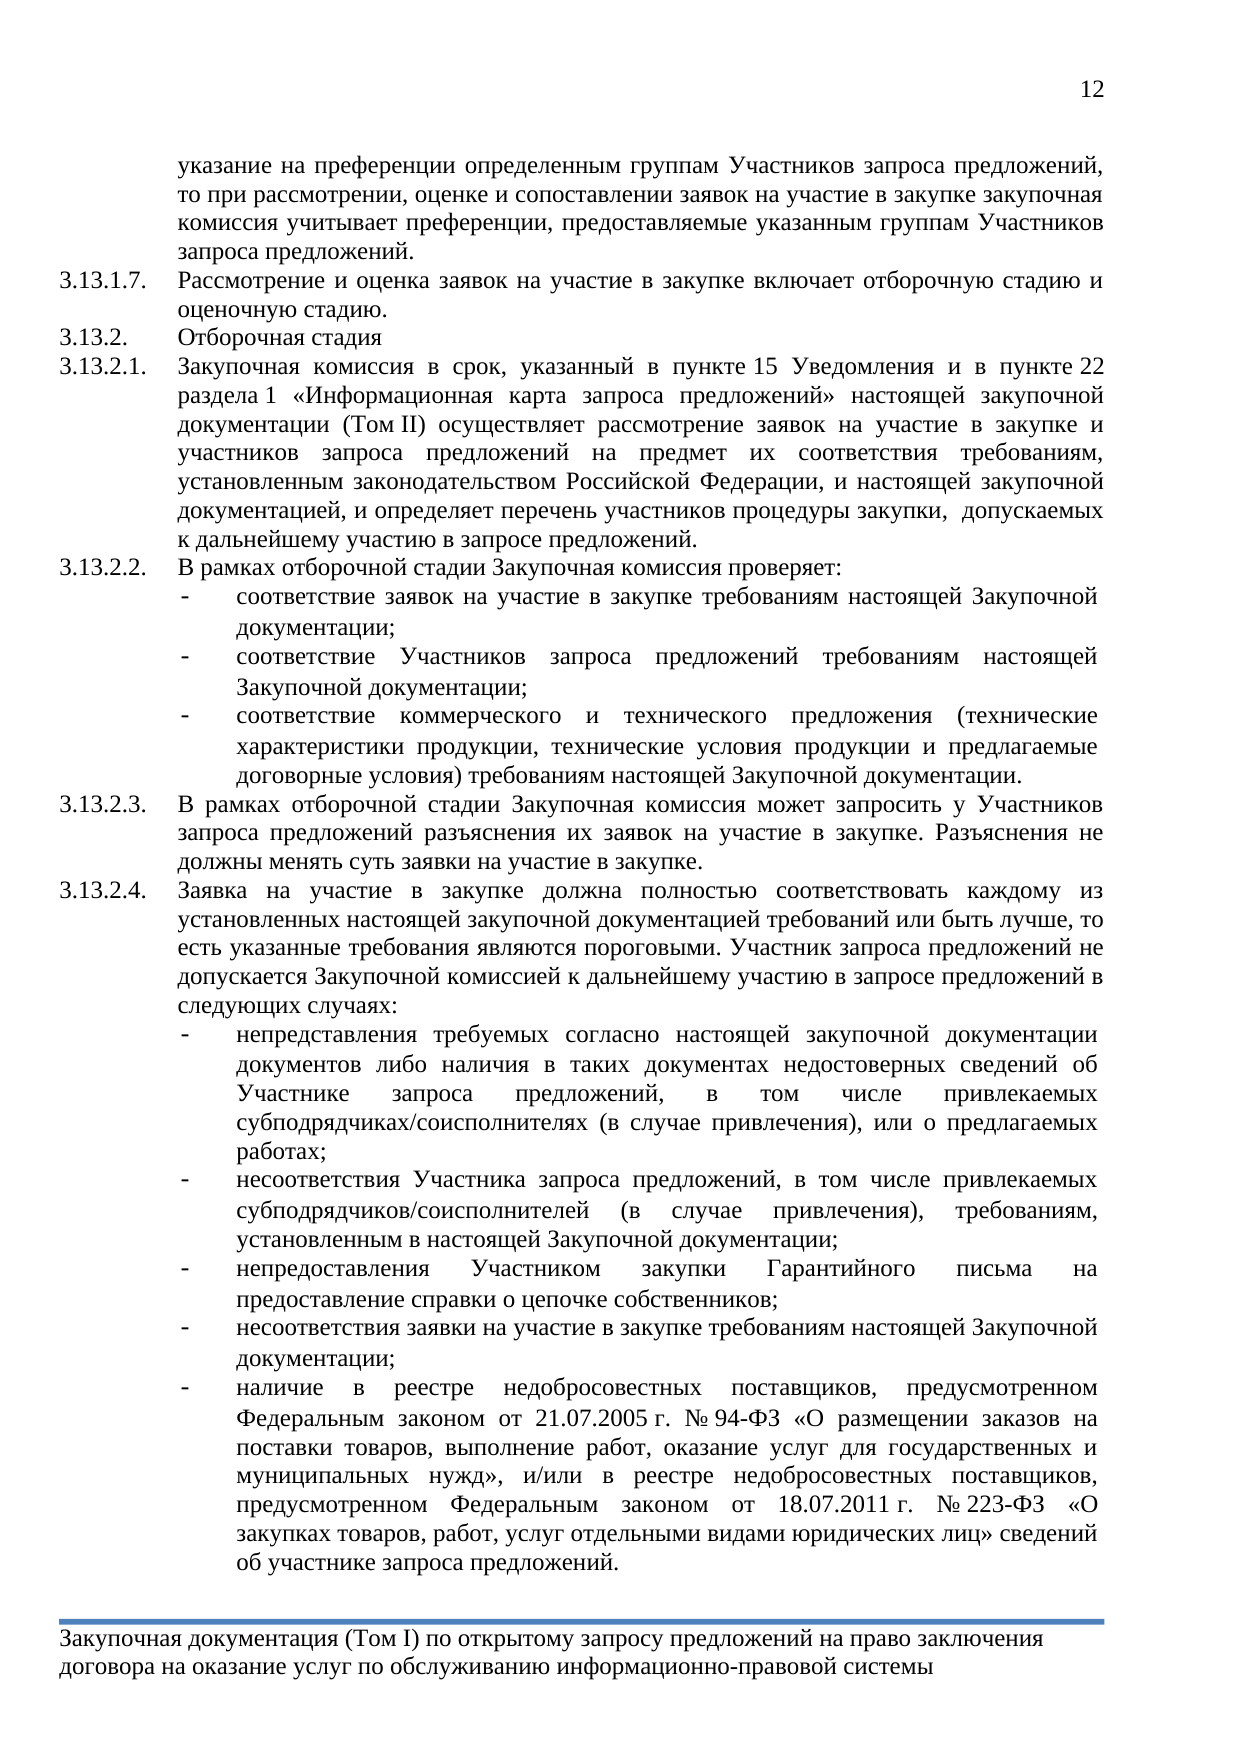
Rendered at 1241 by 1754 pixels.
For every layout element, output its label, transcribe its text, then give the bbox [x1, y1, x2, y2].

list Отборочная стадия [59, 322, 1104, 351]
list наличие в реестре недобросовестных поставщиков, предусмотренном Федеральным законом от 21.07.2005 г. № 94-ФЗ «О размещении заказов на поставки товаров, выполнение работ, оказание услуг для государственных и муниципальных нужд», и/или в реестре недобросовестных поставщиков, предусмотренном Федеральным законом от 18.07.2011 г. № 223-ФЗ «О закупках товаров, работ, услуг отдельными видами юридических лиц» сведений об участнике запроса предложений. [177, 1372, 1098, 1575]
list Заявка на участие в закупке должна полностью соответствовать каждому из установленных настоящей закупочной документацией требований или быть лучше, то есть указанные требования являются пороговыми. Участник запроса предложений не допускается Закупочной комиссией к дальнейшему участию в запросе предложений в следующих случаях: [59, 875, 1104, 1019]
list непредоставления Участником закупки Гарантийного письма на предоставление справки о цепочке собственников; [177, 1253, 1098, 1312]
list Закупочная комиссия в срок, указанный в пункте 15 Уведомления и в пункте 22 раздела 1 «Информационная карта запроса предложений» настоящей закупочной документации (Том II) осуществляет рассмотрение заявок на участие в закупке и участников запроса предложений на предмет их соответствия требованиям, установленным законодательством Российской Федерации, и настоящей закупочной документацией, и определяет перечень участников процедуры закупки, допускаемых к дальнейшему участию в запросе предложений. [59, 351, 1104, 552]
list соответствие Участников запроса предложений требованиям настоящей Закупочной документации; [177, 641, 1098, 700]
list непредставления требуемых согласно настоящей закупочной документации документов либо наличия в таких документах недостоверных сведений об Участнике запроса предложений, в том числе привлекаемых субподрядчиках/соисполнителях (в случае привлечения), или о предлагаемых работах; [177, 1019, 1098, 1164]
list Рассмотрение и оценка заявок на участие в закупке включает отборочную стадию и оценочную стадию. [59, 265, 1104, 322]
list В рамках отборочной стадии Закупочная комиссия может запросить у Участников запроса предложений разъяснения их заявок на участие в закупке. Разъяснения не должны менять суть заявки на участие в закупке. [59, 789, 1104, 875]
list несоответствия заявки на участие в закупке требованиям настоящей Закупочной документации; [177, 1312, 1098, 1372]
list соответствие заявок на участие в закупке требованиям настоящей Закупочной документации; [177, 581, 1098, 641]
list В рамках отборочной стадии Закупочная комиссия проверяет: [59, 552, 1104, 581]
list соответствие коммерческого и технического предложения (технические характеристики продукции, технические условия продукции и предлагаемые договорные условия) требованиям настоящей Закупочной документации. [177, 700, 1098, 789]
list несоответствия Участника запроса предложений, в том числе привлекаемых субподрядчиков/соисполнителей (в случае привлечения), требованиям, установленным в настоящей Закупочной документации; [177, 1164, 1098, 1253]
